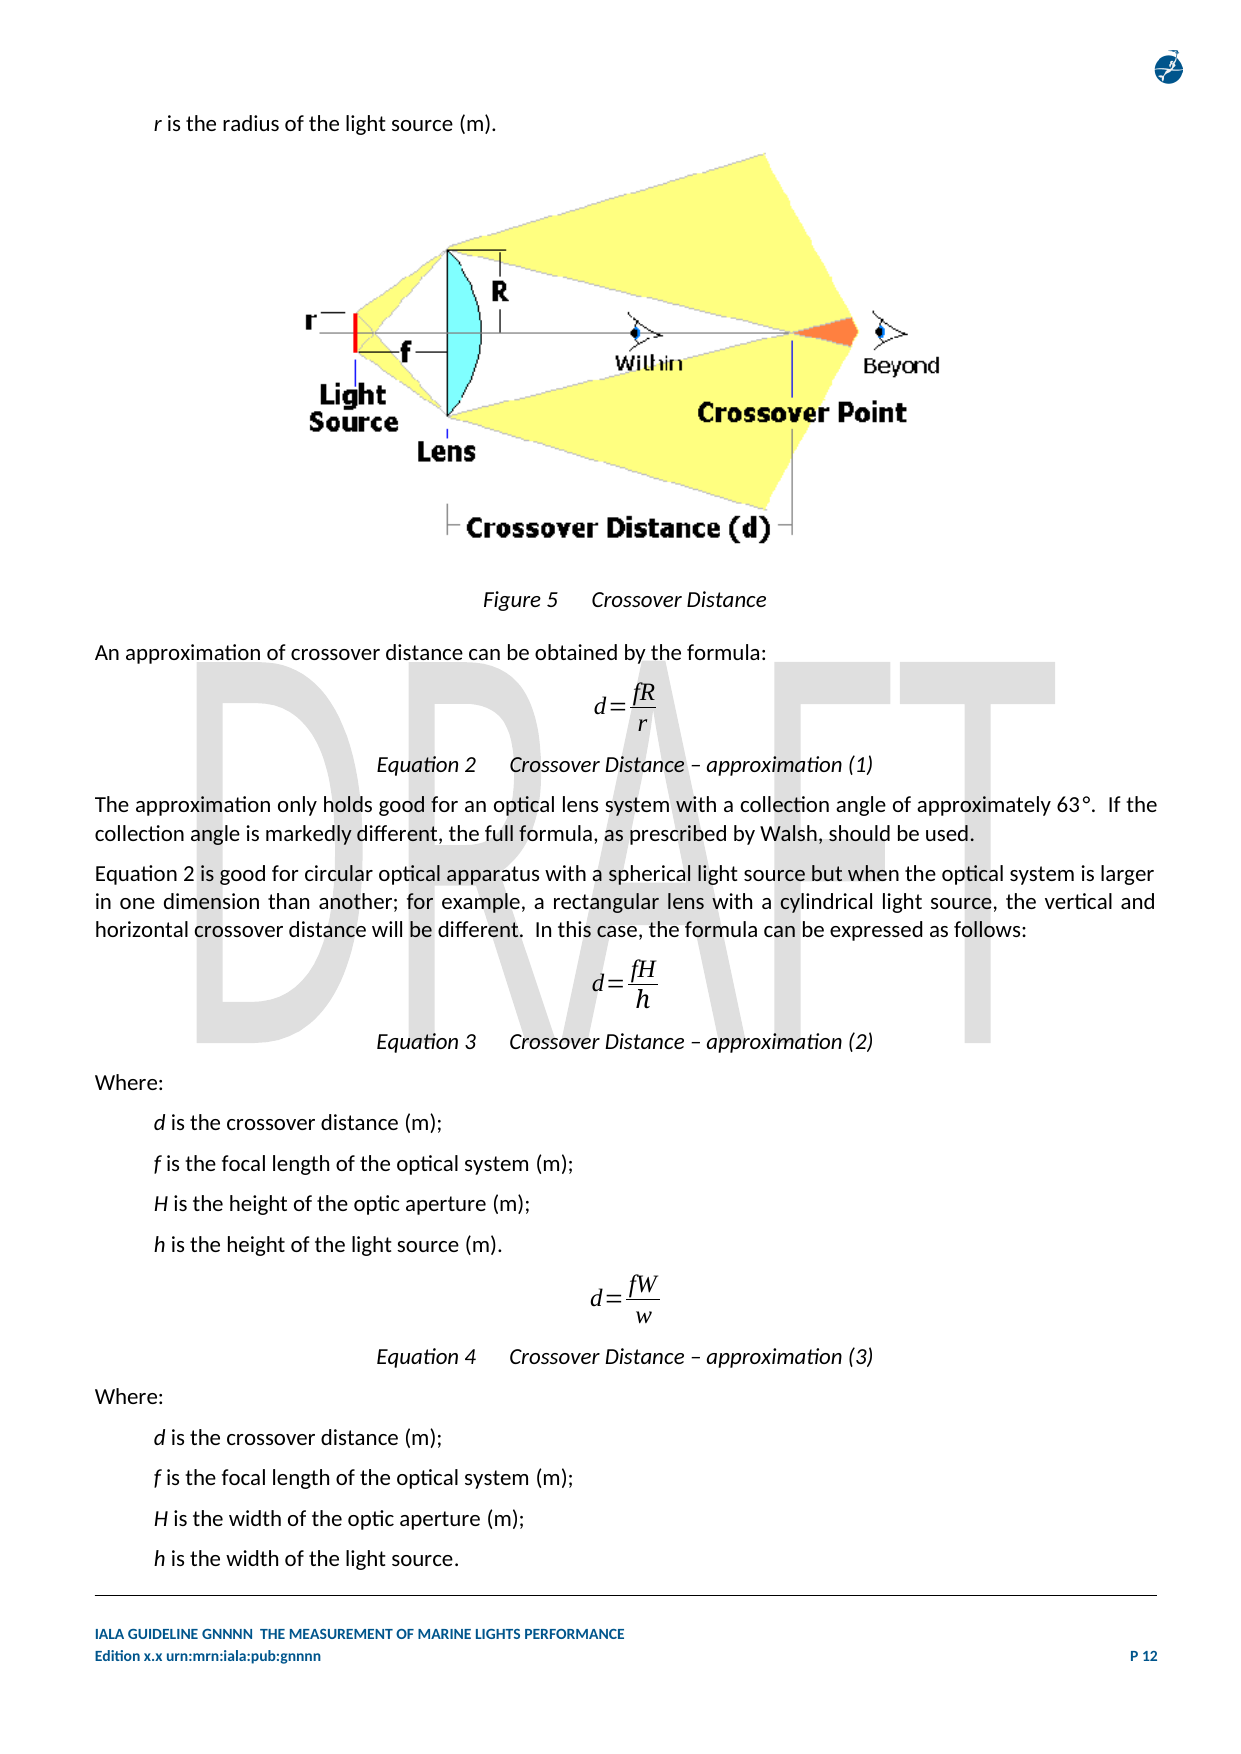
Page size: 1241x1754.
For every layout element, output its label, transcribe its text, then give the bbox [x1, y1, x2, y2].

text Equation 2 is good for circular optical apparatus with a spherical light source but when the optical system is larger in one dimension than another; for example, a rectangular lens with a cylindrical light source, the vertical and horizontal crossover distance will be different. In this case, the formula can be expressed as follows: [94, 859, 1157, 943]
text h is the height of the light source (m). [153, 1230, 1157, 1258]
picture [294, 149, 958, 561]
list Crossover Distance – approximation (2) [94, 1027, 1157, 1055]
text Where: [94, 1068, 1157, 1096]
text d is the crossover distance (m); [153, 1423, 1157, 1451]
text Where: [94, 1382, 1157, 1410]
text r is the radius of the light source (m). [153, 109, 1157, 137]
text h is the width of the light source. [153, 1544, 1157, 1572]
text An approximation of crossover distance can be obtained by the formula: [94, 638, 1157, 666]
list Crossover Distance – approximation (3) [94, 1342, 1157, 1370]
list Crossover Distance – approximation (1) [94, 750, 1157, 778]
picture [1123, 0, 1241, 119]
text H is the width of the optic aperture (m); [153, 1504, 1157, 1532]
text H is the height of the optic aperture (m); [153, 1189, 1157, 1217]
text d is the crossover distance (m); [153, 1108, 1157, 1136]
text f is the focal length of the optical system (m); [153, 1149, 1157, 1177]
text The approximation only holds good for an optical lens system with a collection angle of approximately 63°. If the collection angle is markedly different, the full formula, as prescribed by Walsh, should be used. [94, 791, 1157, 847]
text f is the focal length of the optical system (m); [153, 1463, 1157, 1491]
text Crossover Distance [94, 585, 1157, 613]
